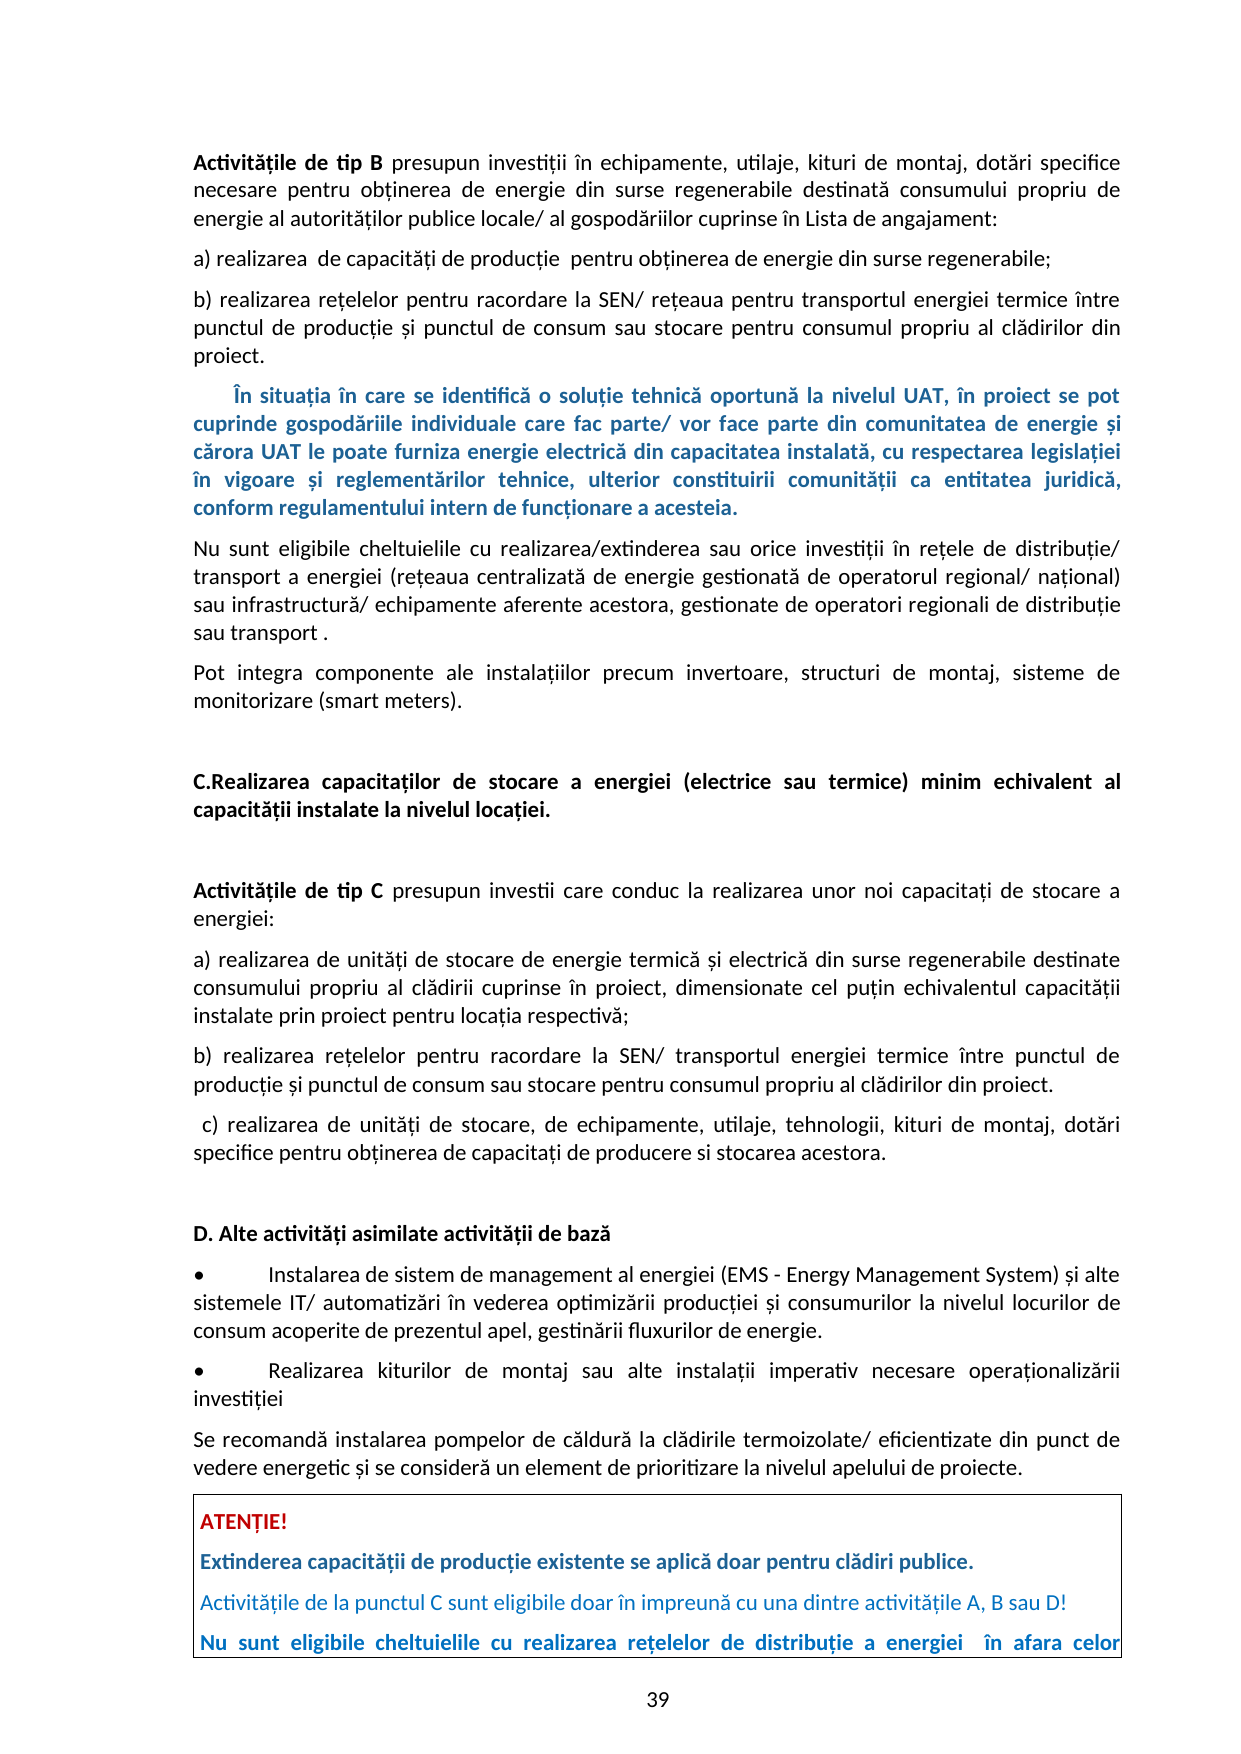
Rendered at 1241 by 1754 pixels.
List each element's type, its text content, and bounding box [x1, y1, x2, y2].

text Nu sunt eligibile cheltuielile cu realizarea/extinderea sau orice investiții în rețele de distribuție/ transport a energiei (rețeaua centralizată de energie gestionată de operatorul regional/ național) sau infrastructură/ echipamente aferente acestora, gestionate de operatori regionali de distribuție sau transport . [193, 534, 1122, 646]
text Activitățile de tip B presupun investiții în echipamente, utilaje, kituri de montaj, dotări specifice necesare pentru obținerea de energie din surse regenerabile destinată consumului propriu de energie al autorităților publice locale/ al gospodăriilor cuprinse în Lista de angajament: [193, 148, 1122, 232]
text b) realizarea rețelelor pentru racordare la SEN/ transportul energiei termice între punctul de producție și punctul de consum sau stocare pentru consumul propriu al clădirilor din proiect. [193, 1042, 1122, 1098]
text Se recomandă instalarea pompelor de căldură la clădirile termoizolate/ eficientizate din punct de vedere energetic și se consideră un element de prioritizare la nivelul apelului de proiecte. [193, 1425, 1122, 1481]
text • Instalarea de sistem de management al energiei (EMS - Energy Management System) și alte sistemele IT/ automatizări în vederea optimizării producției și consumurilor la nivelul locurilor de consum acoperite de prezentul apel, gestinării fluxurilor de energie. [193, 1260, 1122, 1344]
text C.Realizarea capacitaților de stocare a energiei (electrice sau termice) minim echivalent al capacității instalate la nivelul locației. [193, 767, 1122, 823]
text c) realizarea de unități de stocare, de echipamente, utilaje, tehnologii, kituri de montaj, dotări specifice pentru obținerea de capacitați de producere si stocarea acestora. [193, 1110, 1122, 1166]
text • Realizarea kiturilor de montaj sau alte instalații imperativ necesare operaționalizării investiției [193, 1356, 1122, 1412]
text D. Alte activități asimilate activității de bază [193, 1219, 1122, 1247]
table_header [194, 1495, 1121, 1657]
text b) realizarea rețelelor pentru racordare la SEN/ rețeaua pentru transportul energiei termice între punctul de producție și punctul de consum sau stocare pentru consumul propriu al clădirilor din proiect. [193, 285, 1122, 369]
text Activitățile de tip C presupun investii care conduc la realizarea unor noi capacitați de stocare a energiei: [193, 877, 1122, 933]
text Pot integra componente ale instalațiilor precum invertoare, structuri de montaj, sisteme de monitorizare (smart meters). [193, 658, 1122, 714]
text a) realizarea de capacități de producție pentru obținerea de energie din surse regenerabile; [193, 244, 1122, 272]
text a) realizarea de unități de stocare de energie termică și electrică din surse regenerabile destinate consumului propriu al clădirii cuprinse în proiect, dimensionate cel puțin echivalentul capacității instalate prin proiect pentru locația respectivă; [193, 945, 1122, 1029]
text În situația în care se identifică o soluție tehnică oportună la nivelul UAT, în proiect se pot cuprinde gospodăriile individuale care fac parte/ vor face parte din comunitatea de energie și cărora UAT le poate furniza energie electrică din capacitatea instalată, cu respectarea legislației în vigoare și reglementărilor tehnice, ulterior constituirii comunității ca entitatea juridică, conform regulamentului intern de funcționare a acesteia. [193, 381, 1122, 521]
